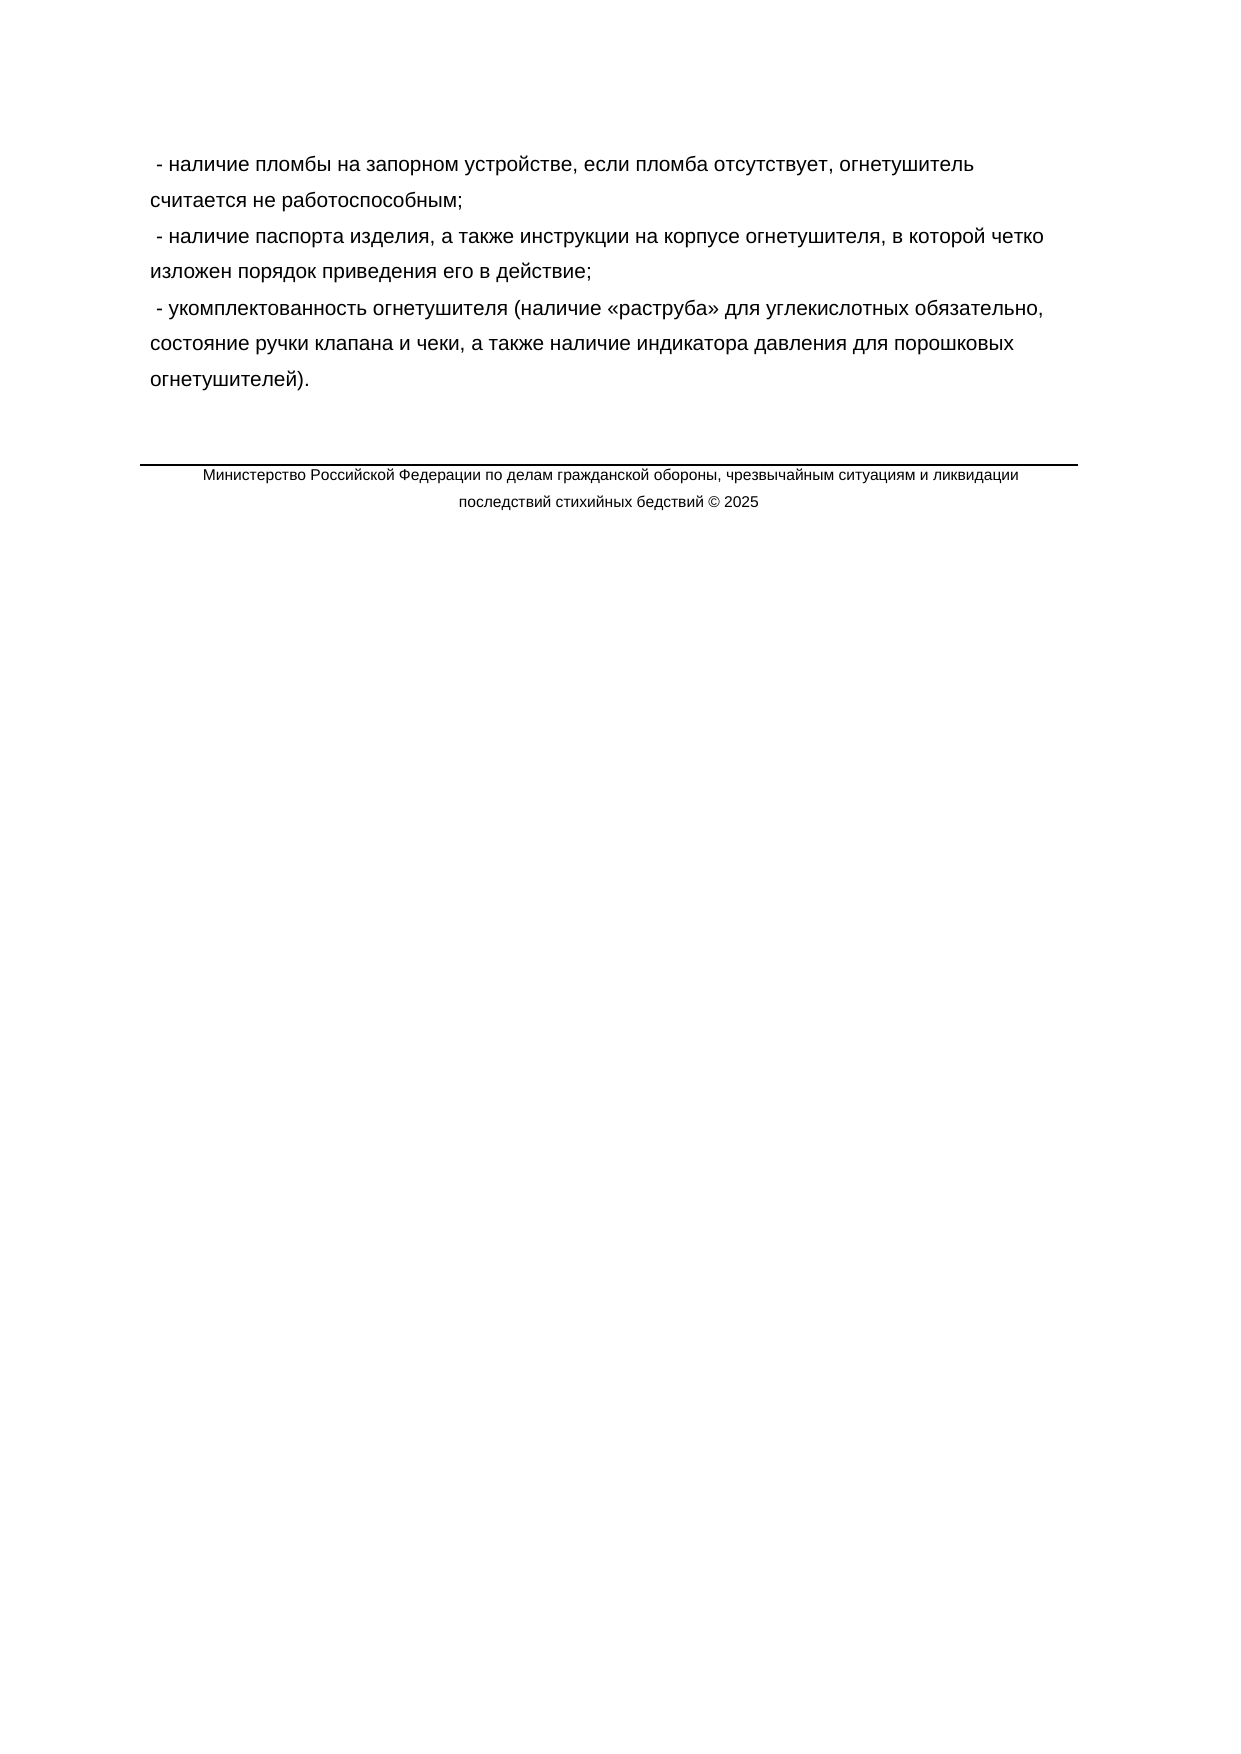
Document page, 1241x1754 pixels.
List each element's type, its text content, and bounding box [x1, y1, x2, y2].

table_cell Министерство Российской Федерации по делам гражданской обороны, чрезвычайным ситуациям и ликвидации последствий стихийных бедствий © 2025 [140, 466, 1078, 548]
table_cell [140, 150, 1078, 464]
